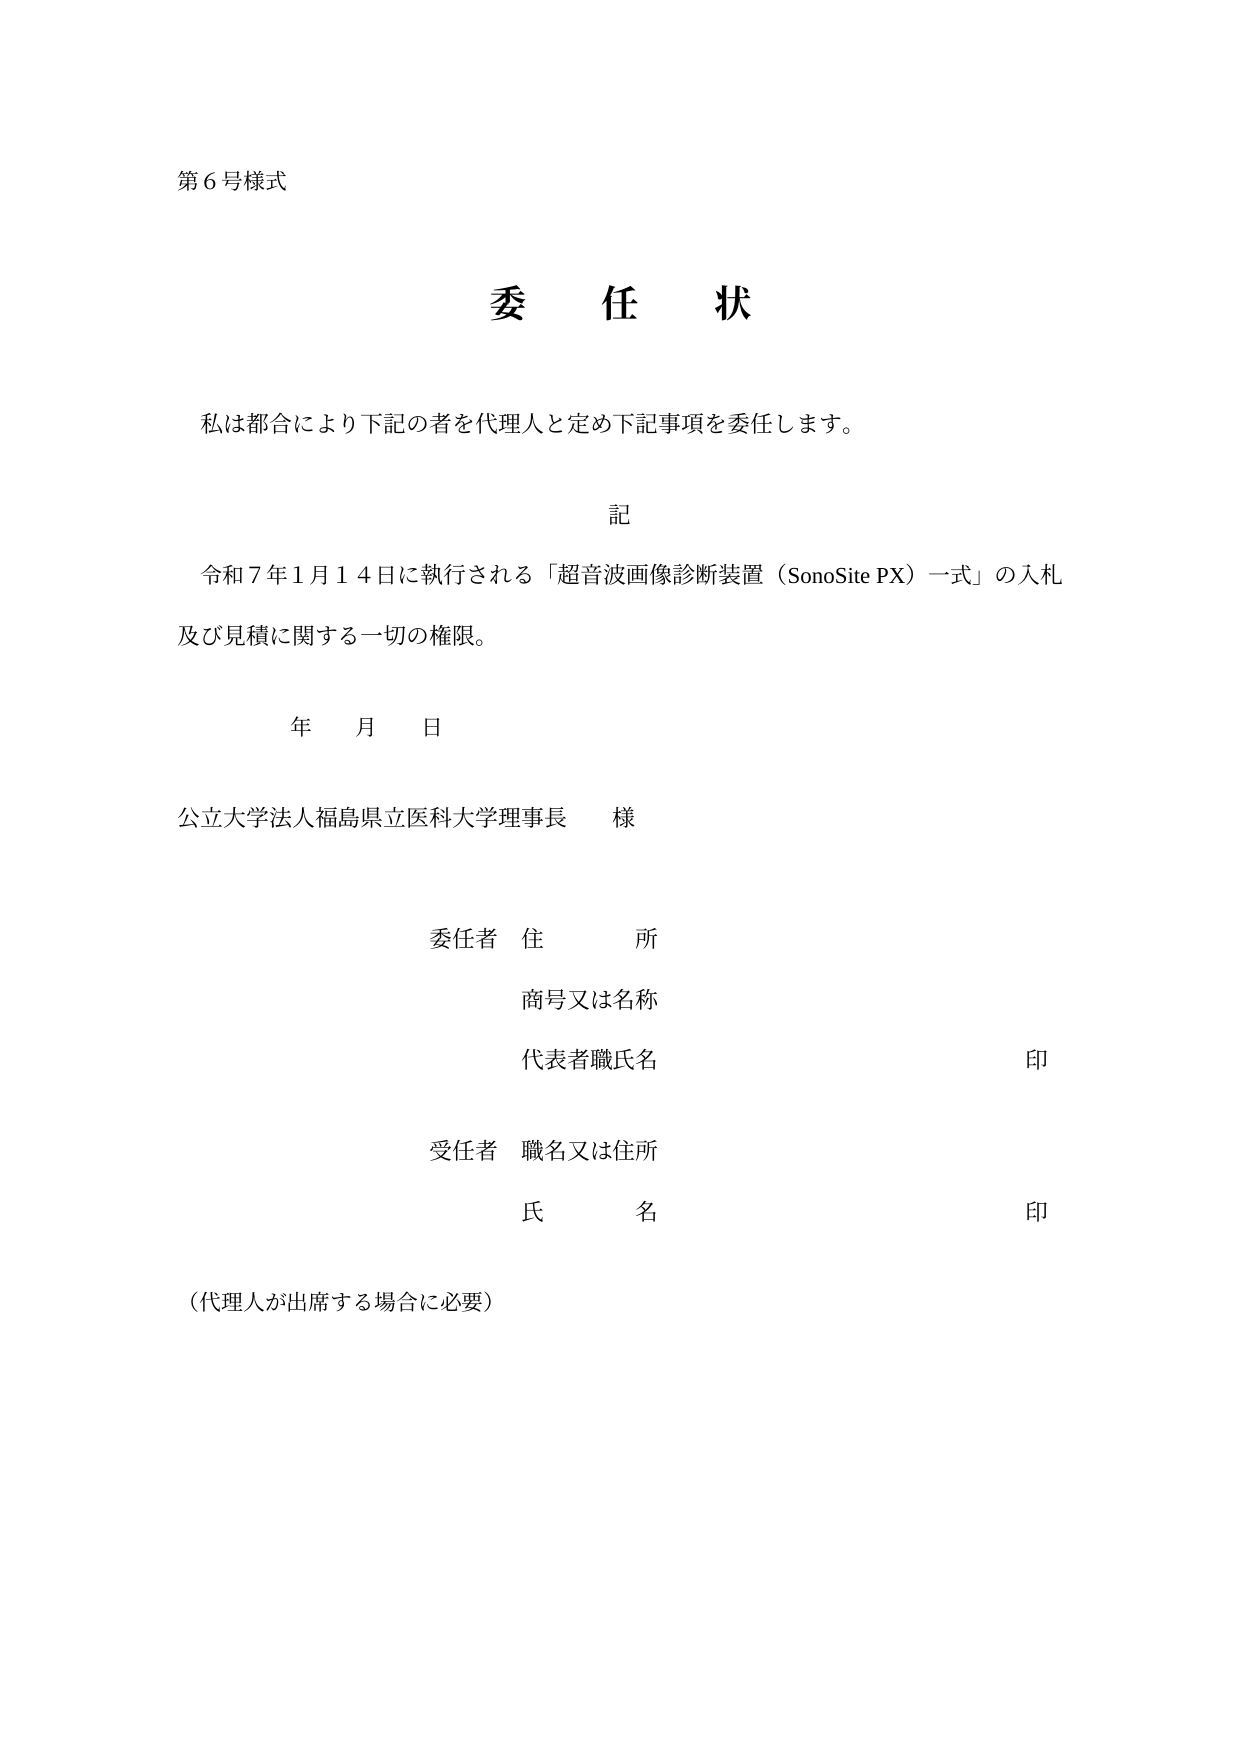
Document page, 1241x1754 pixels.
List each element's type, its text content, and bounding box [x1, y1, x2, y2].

text 商号又は名称 [177, 968, 1063, 1028]
subtitle 記 [177, 483, 1063, 543]
text 第６号様式 [177, 149, 1063, 210]
text （代理人が出席する場合に必要） [177, 1271, 1063, 1332]
text 私は都合により下記の者を代理人と定め下記事項を委任します。 [177, 392, 1063, 453]
text 委任者 住 所 [177, 907, 1063, 968]
text 代表者職氏名 印 [177, 1028, 1063, 1089]
text 受任者 職名又は住所 [177, 1119, 1063, 1180]
text 令和７年１月１４日に執行される「超音波画像診断装置（SonoSite PX）一式」の入札及び見積に関する一切の権限。 [177, 543, 1063, 665]
text 氏 名 印 [177, 1180, 1063, 1241]
text 公立大学法人福島県立医科大学理事長 様 [177, 786, 1063, 847]
text 委 任 状 [177, 271, 1063, 331]
text 年 月 日 [177, 695, 1063, 756]
